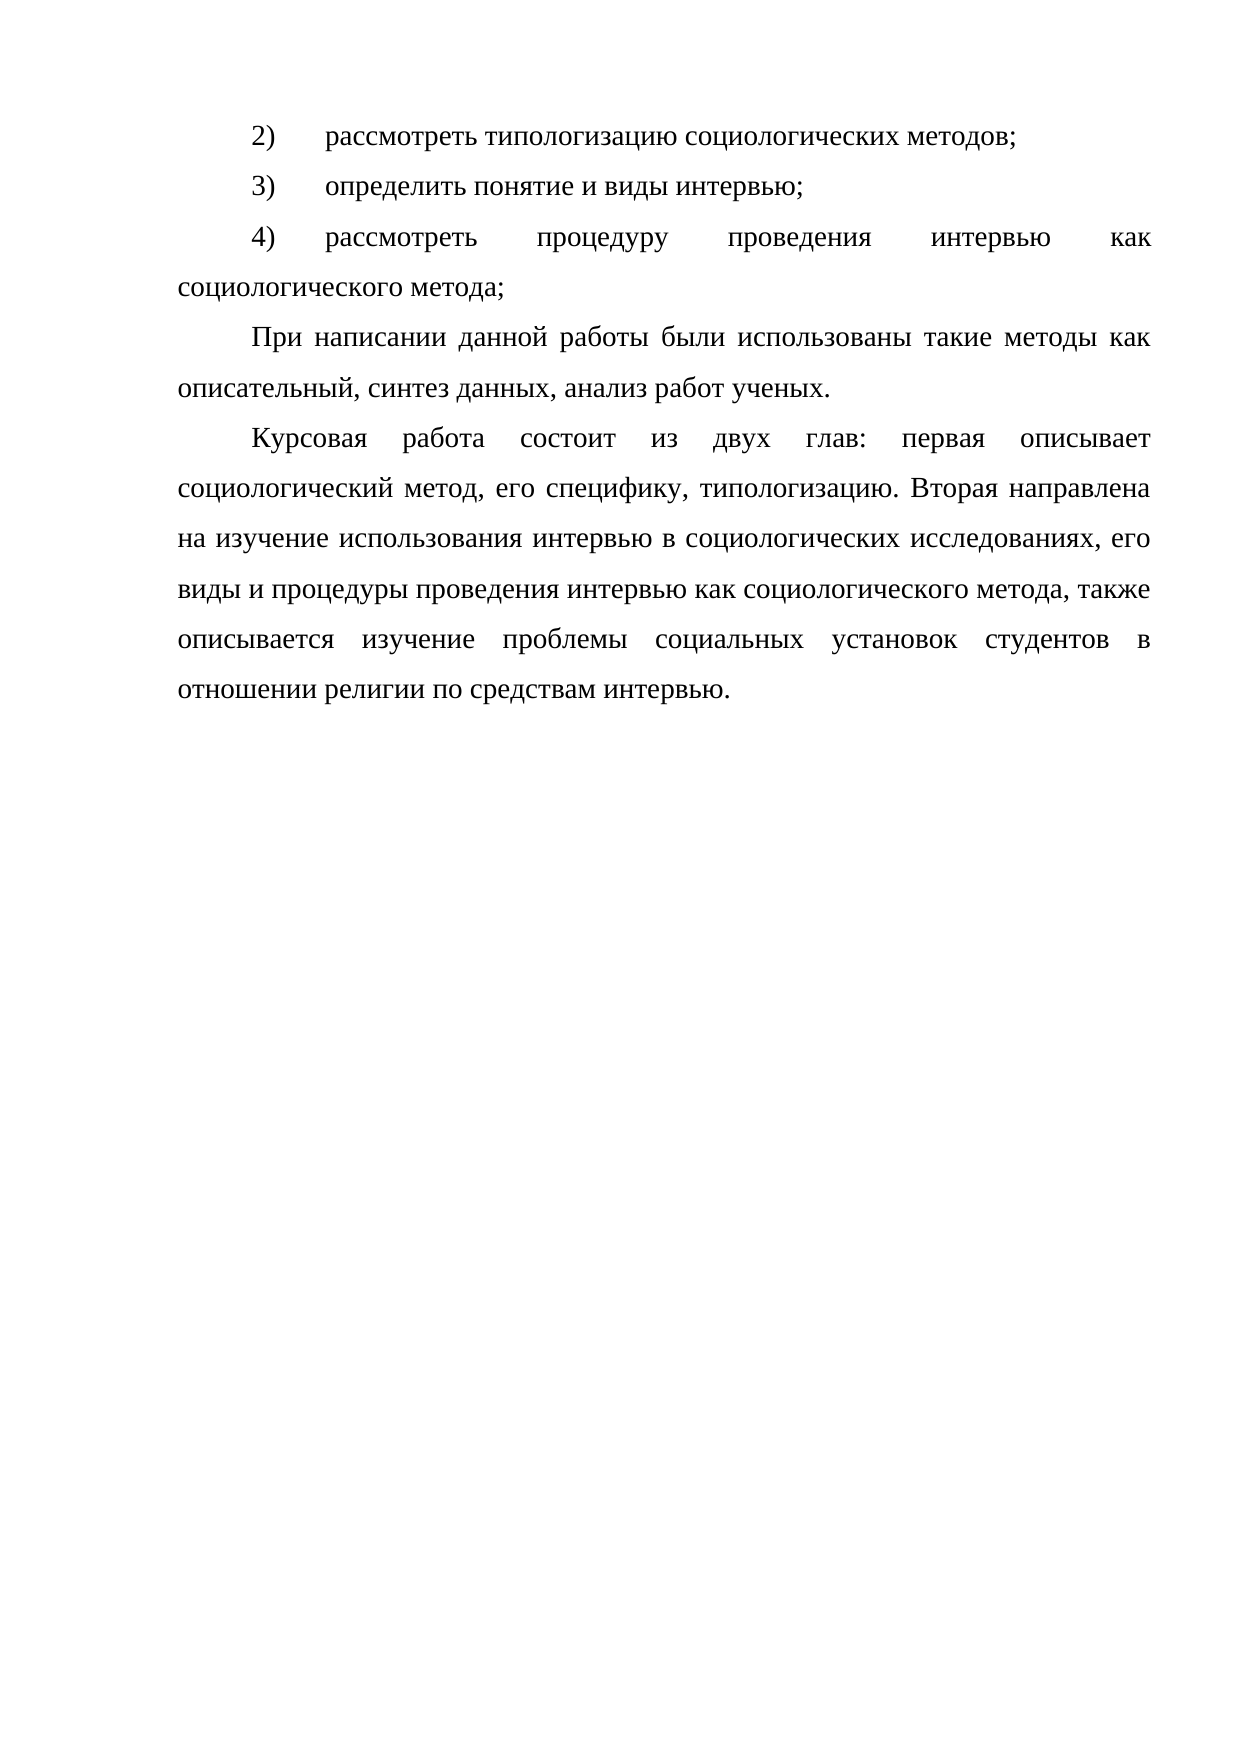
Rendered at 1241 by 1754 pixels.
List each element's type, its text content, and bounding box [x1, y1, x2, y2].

list рассмотреть процедуру проведения интервью как социологического метода; [177, 219, 1152, 303]
text При написании данной работы были использованы такие методы как описательный, синтез данных, анализ работ ученых. [177, 319, 1152, 403]
text Курсовая работа состоит из двух глав: первая описывает социологический метод, его специфику, типологизацию. Вторая направлена на изучение использования интервью в социологических исследованиях, его виды и процедуры проведения интервью как социологического метода, также описывается изучение проблемы социальных установок студентов в отношении религии по средствам интервью. [177, 420, 1152, 705]
list рассмотреть типологизацию социологических методов; [177, 118, 1152, 152]
list определить понятие и виды интервью; [177, 168, 1152, 202]
